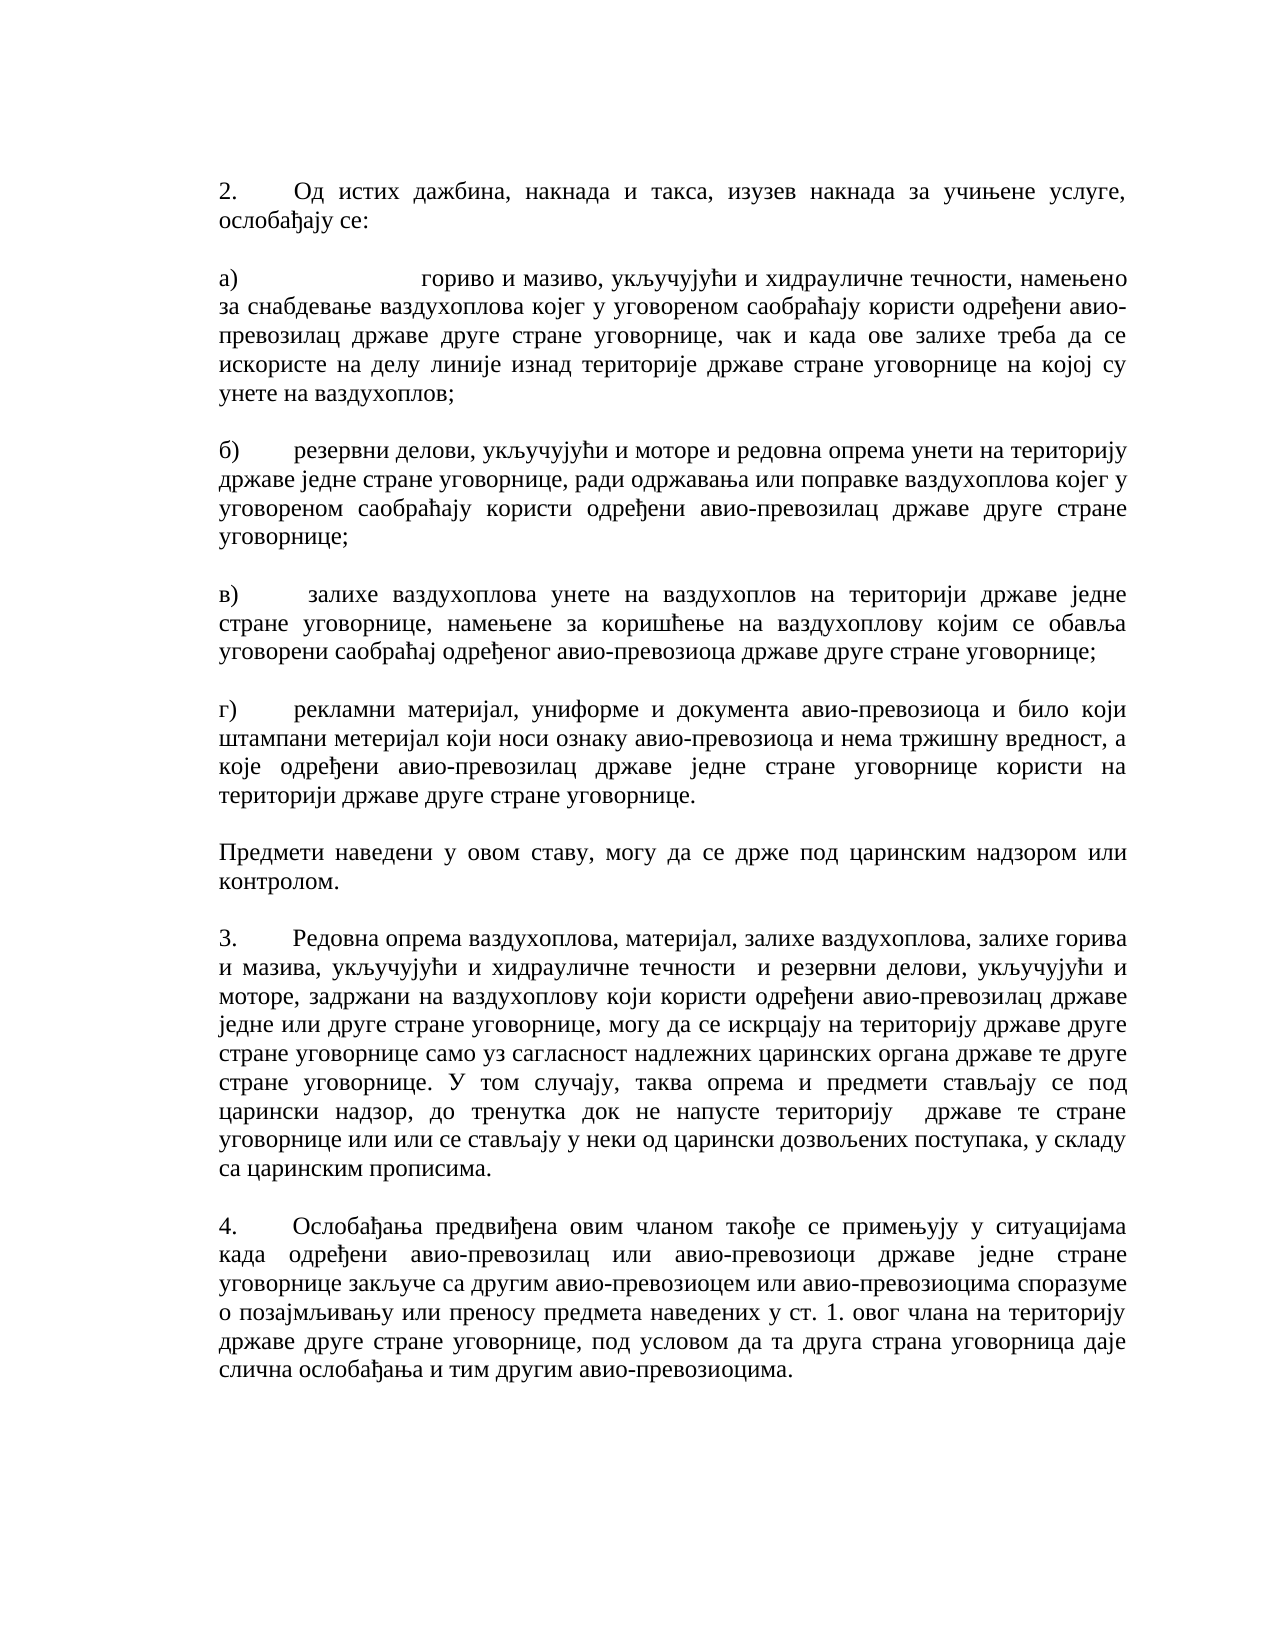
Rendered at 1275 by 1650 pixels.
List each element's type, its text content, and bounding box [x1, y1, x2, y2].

list гориво и мазиво, укључујући и хидрауличне течности, намењено за снабдевање ваздухоплова којег у уговореном саобраћају користи одређени авио-превозилац државе друге стране уговорнице, чак и када ове залихе треба да се искористе на делу линије изнад територије државе стране уговорнице на којој су унете на ваздухоплов; [218, 263, 1127, 406]
list Ослобађања предвиђена овим чланом такође се примењују у ситуацијама када одређени авио-превозилац или авио-превозиоци државе једне стране уговорнице закључе са другим авио-превозиоцем или авио-превозиоцима споразуме о позајмљивању или преносу предмета наведених у ст. 1. овог члана на територију државе друге стране уговорнице, под условом да та друга страна уговорница даје слична ослобађања и тим другим авио-превозиоцима. [218, 1211, 1127, 1383]
text Предмети наведени у овом ставу, могу да се држе под царинским надзором или контролом. [218, 837, 1127, 894]
text б) резервни делови, укључујући и моторе и редовна опрема унети на територију државе једне стране уговорнице, ради одржавања или поправке ваздухоплова којег у уговореном саобраћају користи одређени авио-превозилац државе друге стране уговорнице; [218, 435, 1127, 550]
list Редовна опрема ваздухоплова, материјал, залихе ваздухоплова, залихе горива и мазива, укључујући и хидрауличне течности и резервни делови, укључујући и моторе, задржани на ваздухоплову који користи одређени авио-превозилац државе једне или друге стране уговорнице, могу да се искрцају на територију државе друге стране уговорнице само уз сагласност надлежних царинских органа државе те друге стране уговорнице. У том случају, таква опрема и предмети стављају се под царински надзор, до тренутка док не напусте територију државе те стране уговорнице или или се стављају у неки од царински дозвољених поступака, у складу са царинским прописима. [218, 923, 1127, 1182]
text г) рекламни материјал, униформе и документа авио-превозиоца и било који штампани метеријал који носи ознаку авио-превозиоца и нема тржишну вредност, а које одређени авио-превозилац државе једне стране уговорнице користи на територији државе друге стране уговорнице. [218, 694, 1127, 809]
text 2. Од истих дажбина, накнада и такса, изузев накнада за учињене услуге, ослобађају се: [218, 176, 1126, 234]
text в) залихе ваздухоплова унете на ваздухоплов на територији државе једне стране уговорнице, намењене за коришћење на ваздухоплову којим се обавља уговорени саобраћај одређеног авио-превозиоца државе друге стране уговорнице; [218, 579, 1127, 665]
